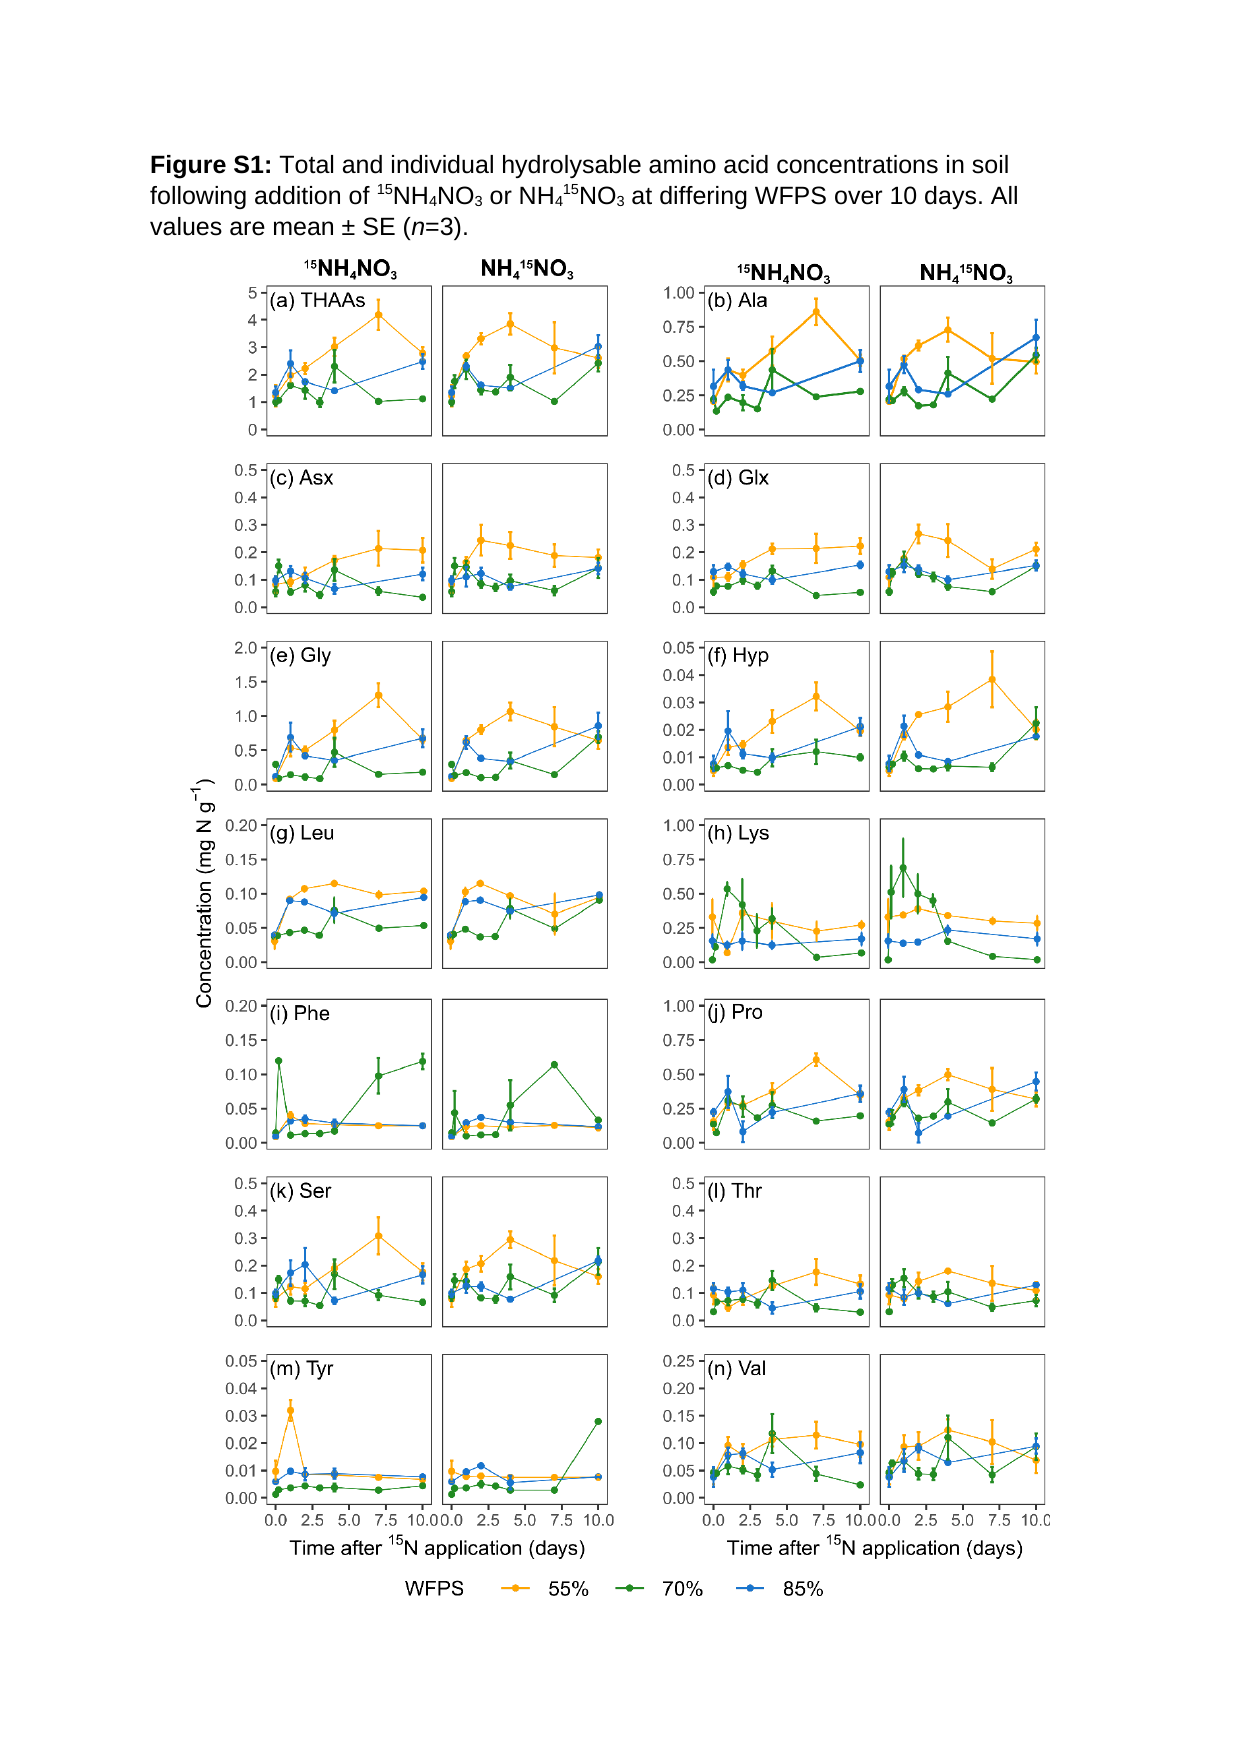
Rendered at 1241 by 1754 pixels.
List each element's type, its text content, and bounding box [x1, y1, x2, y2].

text Figure S1: Total and individual hydrolysable amino acid concentrations in soil following addition of 15NH4NO3 or NH415NO3 at differing WFPS over 10 days. All values are mean ± SE (n=3). [150, 150, 1090, 241]
picture [190, 259, 1050, 1596]
